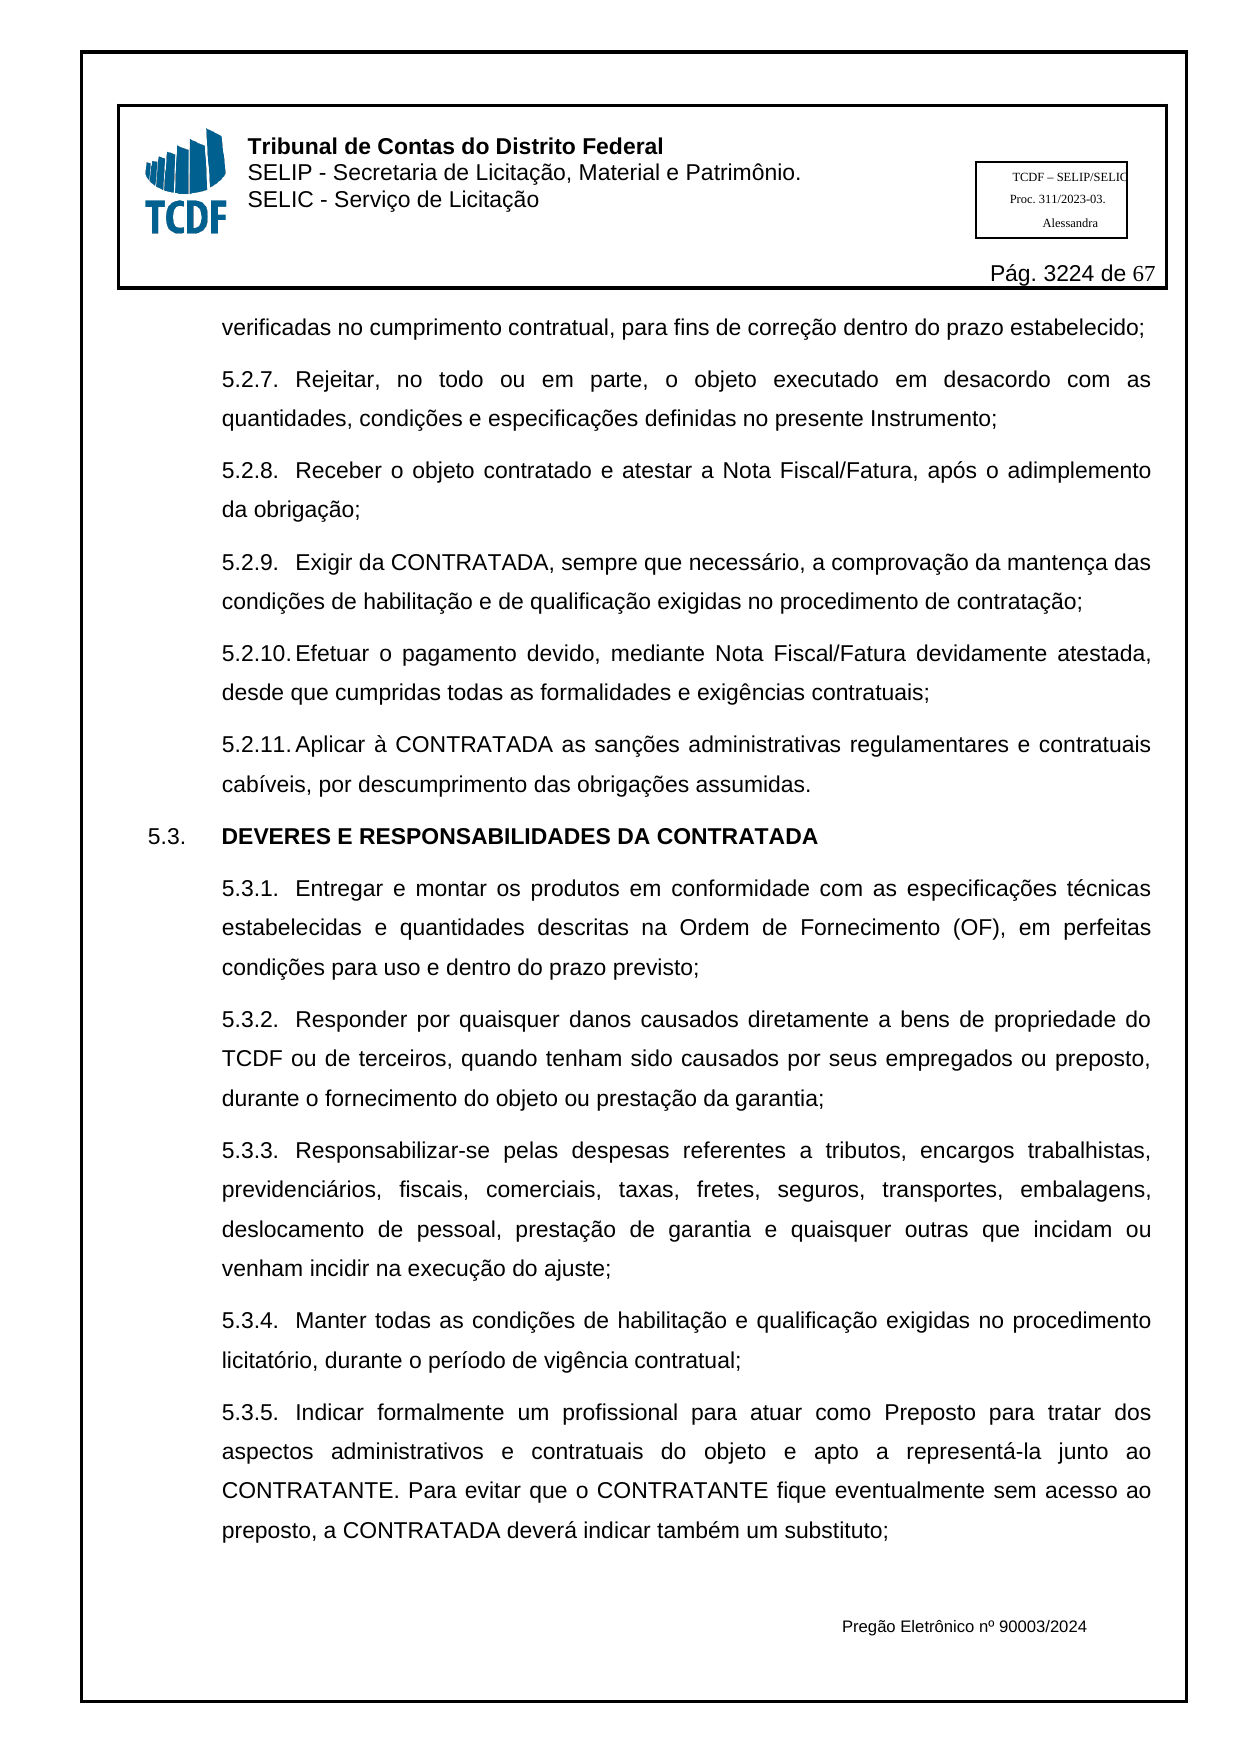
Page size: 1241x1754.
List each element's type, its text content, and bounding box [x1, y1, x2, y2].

list Entregar e montar os produtos em conformidade com as especificações técnicas estabelecidas e quantidades descritas na Ordem de Fornecimento (OF), em perfeitas condições para uso e dentro do prazo previsto; [222, 875, 1152, 980]
list Efetuar o pagamento devido, mediante Nota Fiscal/Fatura devidamente atestada, desde que cumpridas todas as formalidades e exigências contratuais; [222, 640, 1152, 706]
list Indicar formalmente um profissional para atuar como Preposto para tratar dos aspectos administrativos e contratuais do objeto e apto a representá-la junto ao CONTRATANTE. Para evitar que o CONTRATANTE fique eventualmente sem acesso ao preposto, a CONTRATADA deverá indicar também um substituto; [222, 1398, 1152, 1543]
list Receber o objeto contratado e atestar a Nota Fiscal/Fatura, após o adimplemento da obrigação; [222, 457, 1152, 523]
list Manter todas as condições de habilitação e qualificação exigidas no procedimento licitatório, durante o período de vigência contratual; [222, 1307, 1152, 1373]
list Rejeitar, no todo ou em parte, o objeto executado em desacordo com as quantidades, condições e especificações definidas no presente Instrumento; [222, 366, 1152, 431]
list Aplicar à CONTRATADA as sanções administrativas regulamentares e contratuais cabíveis, por descumprimento das obrigações assumidas. [222, 731, 1152, 797]
picture [130, 125, 241, 236]
list Responsabilizar-se pelas despesas referentes a tributos, encargos trabalhistas, previdenciários, fiscais, comerciais, taxas, fretes, seguros, transportes, embalagens, deslocamento de pessoal, prestação de garantia e quaisquer outras que incidam ou venham incidir na execução do ajuste; [222, 1137, 1152, 1281]
list Exigir da CONTRATADA, sempre que necessário, a comprovação da mantença das condições de habilitação e de qualificação exigidas no procedimento de contratação; [222, 548, 1152, 614]
list DEVERES E RESPONSABILIDADES DA CONTRATADA [148, 823, 1152, 849]
list Responder por quaisquer danos causados diretamente a bens de propriedade do TCDF ou de terceiros, quando tenham sido causados por seus empregados ou preposto, durante o fornecimento do objeto ou prestação da garantia; [222, 1006, 1152, 1111]
